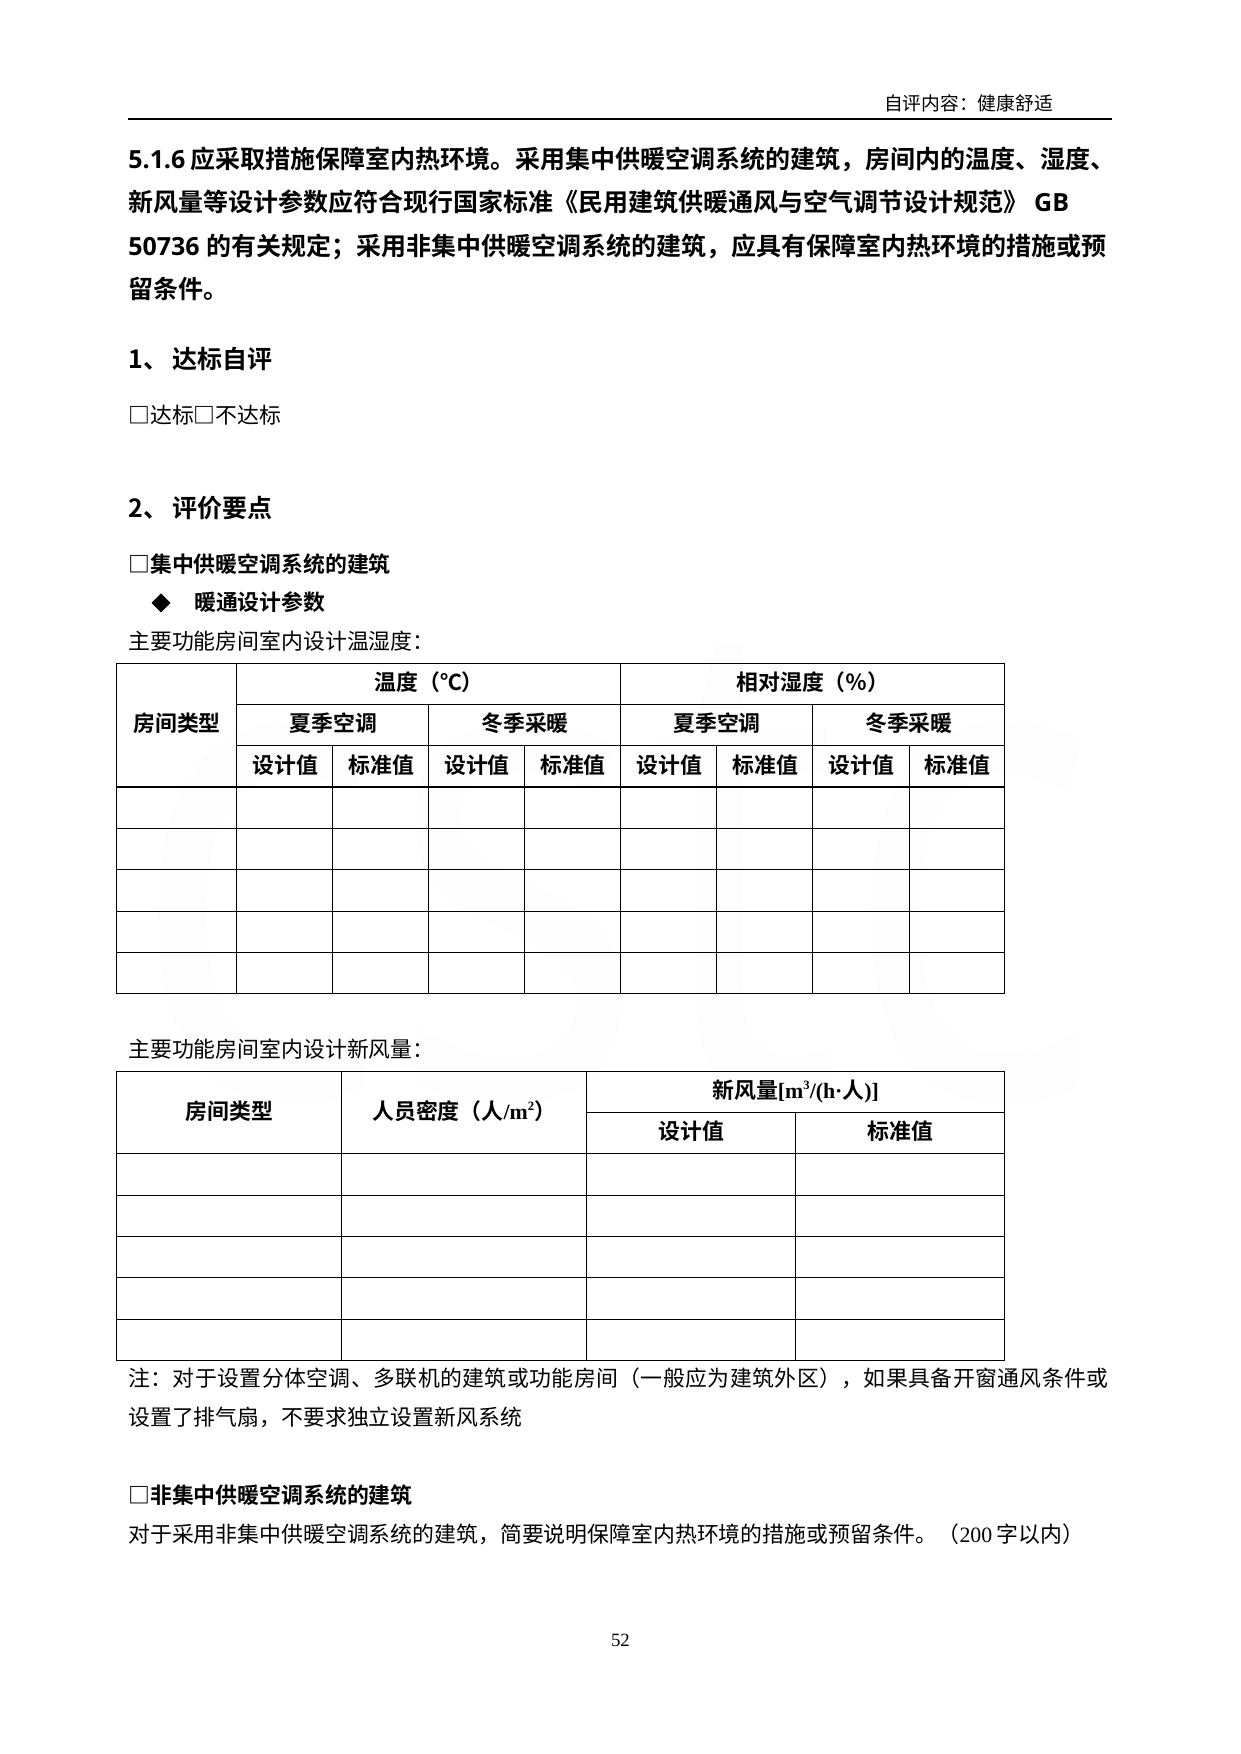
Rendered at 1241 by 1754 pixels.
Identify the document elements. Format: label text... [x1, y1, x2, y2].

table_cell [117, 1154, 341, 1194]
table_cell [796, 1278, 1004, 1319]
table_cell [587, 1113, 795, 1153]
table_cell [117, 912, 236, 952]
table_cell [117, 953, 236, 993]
list 达标自评 [128, 326, 1112, 391]
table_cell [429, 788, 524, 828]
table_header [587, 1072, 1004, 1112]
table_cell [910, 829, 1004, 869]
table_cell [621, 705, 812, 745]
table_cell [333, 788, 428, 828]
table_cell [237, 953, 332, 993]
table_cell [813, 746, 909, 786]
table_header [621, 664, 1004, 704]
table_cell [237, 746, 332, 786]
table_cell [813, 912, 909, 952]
text □集中供暖空调系统的建筑 [128, 546, 1112, 579]
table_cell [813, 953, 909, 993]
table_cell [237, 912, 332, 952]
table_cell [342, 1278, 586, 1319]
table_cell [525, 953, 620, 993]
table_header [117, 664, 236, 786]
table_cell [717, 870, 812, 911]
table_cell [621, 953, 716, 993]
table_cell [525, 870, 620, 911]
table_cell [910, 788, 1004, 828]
text 对于采用非集中供暖空调系统的建筑，简要说明保障室内热环境的措施或预留条件。（200字以内） [128, 1516, 1112, 1549]
list 评价要点 [128, 474, 1112, 539]
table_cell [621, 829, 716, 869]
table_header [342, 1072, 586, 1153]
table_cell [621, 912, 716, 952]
text 主要功能房间室内设计新风量： [128, 1032, 1112, 1064]
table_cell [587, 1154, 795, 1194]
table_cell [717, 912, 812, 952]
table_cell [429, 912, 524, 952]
subtitle 5.1.6应采取措施保障室内热环境。采用集中供暖空调系统的建筑，房间内的温度、湿度、新风量等设计参数应符合现行国家标准《民用建筑供暖通风与空气调节设计规范》 GB 50736 的有关规定；采用非集中供暖空调系统的建筑，应具有保障室内热环境的措施或预留条件。 [128, 139, 1112, 306]
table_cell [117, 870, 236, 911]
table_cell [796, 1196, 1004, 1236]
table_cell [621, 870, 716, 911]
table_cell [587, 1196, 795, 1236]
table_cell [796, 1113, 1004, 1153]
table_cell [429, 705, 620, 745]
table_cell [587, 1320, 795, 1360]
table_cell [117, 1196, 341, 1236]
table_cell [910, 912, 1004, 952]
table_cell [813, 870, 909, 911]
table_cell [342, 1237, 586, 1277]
text 注：对于设置分体空调、多联机的建筑或功能房间（一般应为建筑外区），如果具备开窗通风条件或设置了排气扇，不要求独立设置新风系统 [128, 1361, 1112, 1432]
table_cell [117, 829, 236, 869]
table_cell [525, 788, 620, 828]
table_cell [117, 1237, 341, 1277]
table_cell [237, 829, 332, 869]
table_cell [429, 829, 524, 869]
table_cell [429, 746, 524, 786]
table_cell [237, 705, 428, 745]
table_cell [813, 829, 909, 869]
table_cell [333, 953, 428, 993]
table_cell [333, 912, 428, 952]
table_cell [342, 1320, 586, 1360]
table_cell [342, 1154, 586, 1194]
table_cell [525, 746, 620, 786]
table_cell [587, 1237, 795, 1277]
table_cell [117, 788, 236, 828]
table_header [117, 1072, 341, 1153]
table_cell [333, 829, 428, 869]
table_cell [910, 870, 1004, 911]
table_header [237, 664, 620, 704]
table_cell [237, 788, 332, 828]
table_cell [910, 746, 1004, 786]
text □达标□不达标 [128, 398, 1112, 430]
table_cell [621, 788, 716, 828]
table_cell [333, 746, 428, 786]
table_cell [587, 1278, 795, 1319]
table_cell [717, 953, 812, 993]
text □非集中供暖空调系统的建筑 [128, 1477, 1112, 1510]
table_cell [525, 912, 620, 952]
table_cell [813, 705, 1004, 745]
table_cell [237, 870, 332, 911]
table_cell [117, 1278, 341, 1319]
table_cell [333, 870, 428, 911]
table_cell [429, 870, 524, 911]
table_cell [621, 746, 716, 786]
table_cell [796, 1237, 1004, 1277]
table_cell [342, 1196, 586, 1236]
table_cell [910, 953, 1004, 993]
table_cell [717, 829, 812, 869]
text 主要功能房间室内设计温湿度： [128, 624, 1112, 656]
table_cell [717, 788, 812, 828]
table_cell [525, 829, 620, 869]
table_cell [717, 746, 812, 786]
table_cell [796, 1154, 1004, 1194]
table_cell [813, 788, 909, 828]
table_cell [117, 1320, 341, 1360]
list 暖通设计参数 [150, 585, 1112, 617]
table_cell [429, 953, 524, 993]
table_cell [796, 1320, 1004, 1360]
